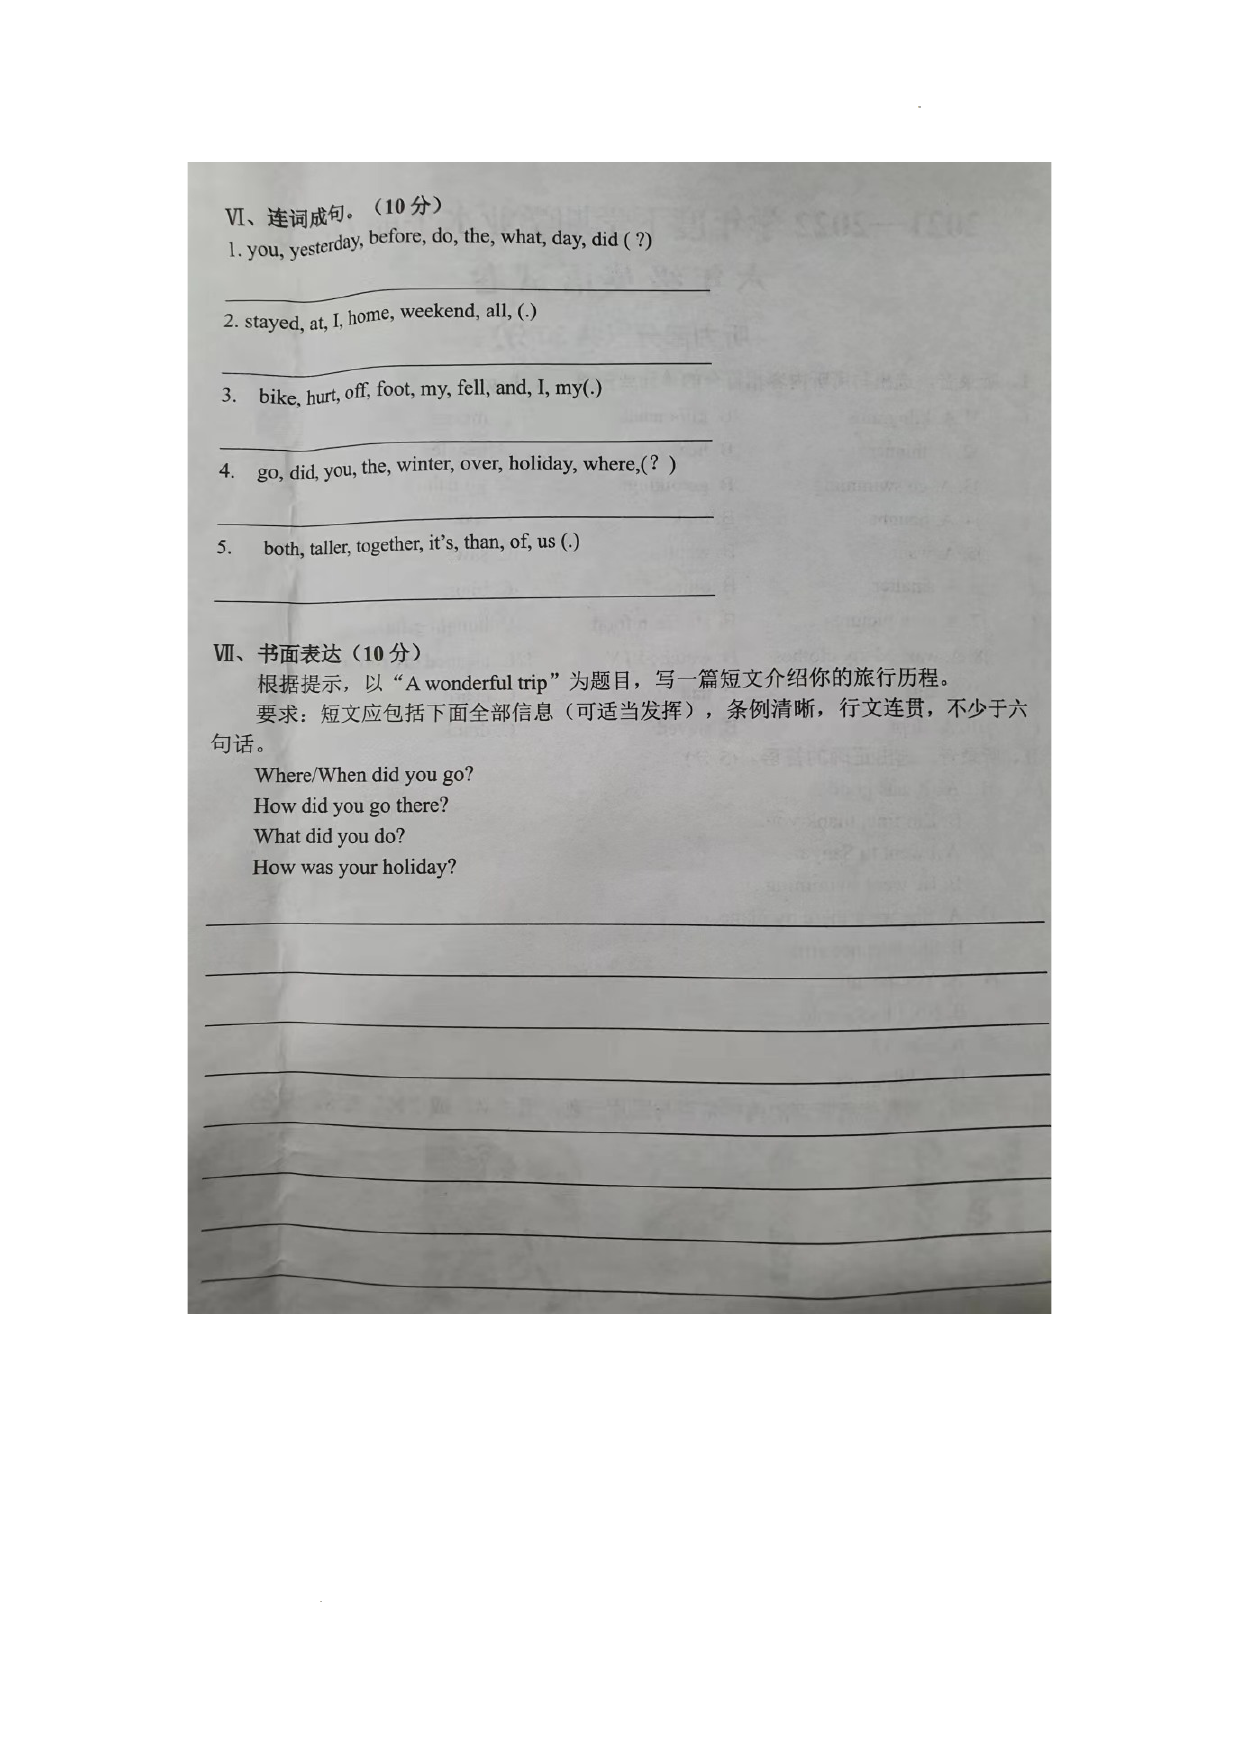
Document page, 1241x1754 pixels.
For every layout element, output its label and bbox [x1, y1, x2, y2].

picture [187, 162, 1052, 1314]
